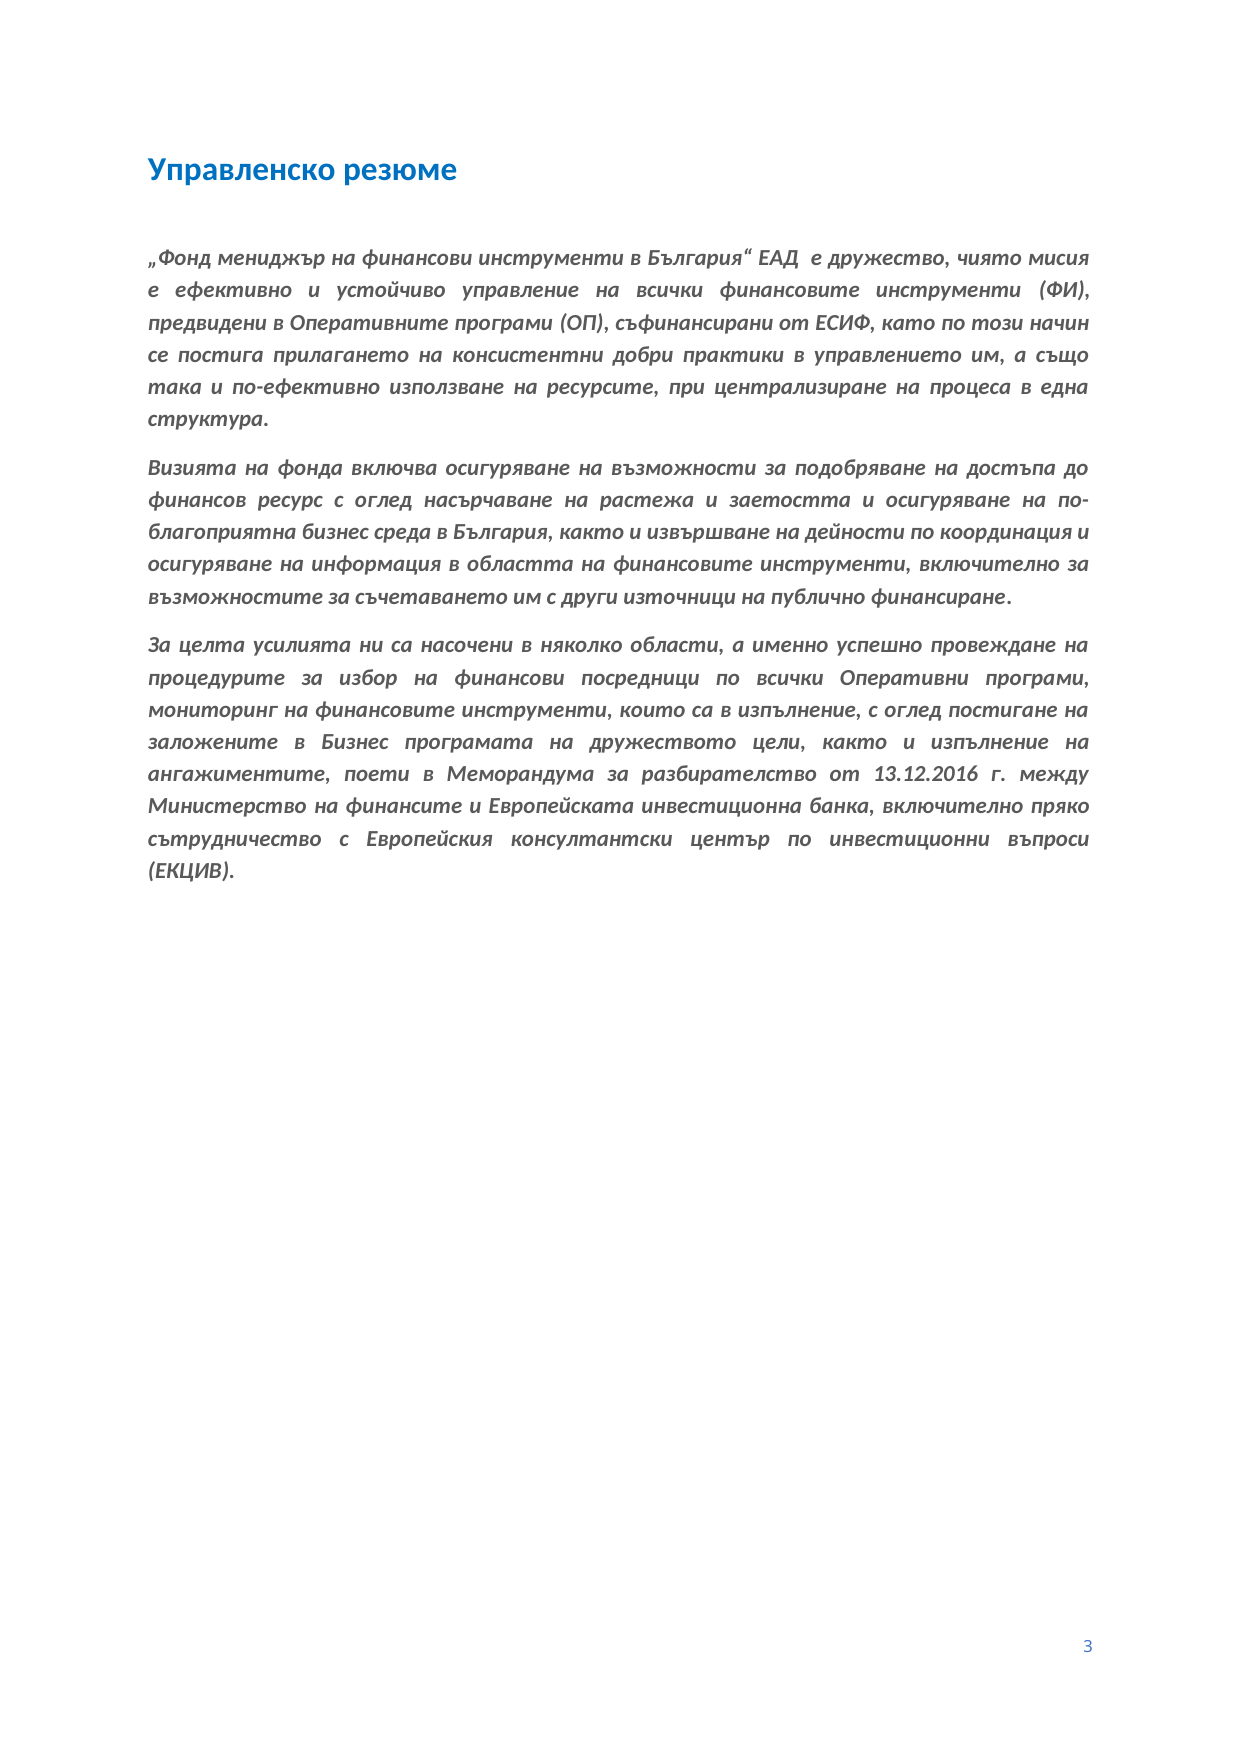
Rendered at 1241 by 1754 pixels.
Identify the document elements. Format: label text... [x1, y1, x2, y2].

text Визията на фонда включва осигуряване на възможности за подобряване на достъпа до финансов ресурс с оглед насърчаване на растежа и заетостта и осигуряване на по-благоприятна бизнес среда в България, както и извършване на дейности по координация и осигуряване на информация в областта на финансовите инструменти, включително за възможностите за съчетаването им с други източници на публично финансиране. [148, 453, 1093, 610]
text За целта усилията ни са насочени в няколко области, а именно успешно провеждане на процедурите за избор на финансови посредници по всички Оперативни програми, мониторинг на финансовите инструменти, които са в изпълнение, с оглед постигане на заложените в Бизнес програмата на дружеството цели, както и изпълнение на ангажиментите, поети в Меморандума за разбирателство от 13.12.2016 г. между Министерство на финансите и Европейската инвестиционна банка, включително пряко сътрудничество с Европейския консултантски център по инвестиционни въпроси (ЕКЦИВ). [148, 631, 1093, 884]
subtitle Управленско резюме [148, 148, 1093, 188]
text „Фонд мениджър на финансови инструменти в България“ ЕАД е дружество, чиято мисия е ефективно и устойчиво управление на всички финансовите инструменти (ФИ), предвидени в Оперативните програми (ОП), съфинансирани от ЕСИФ, като по този начин се постига прилагането на консистентни добри практики в управлението им, а също така и по-ефективно използване на ресурсите, при централизиране на процеса в една структура. [148, 243, 1093, 432]
